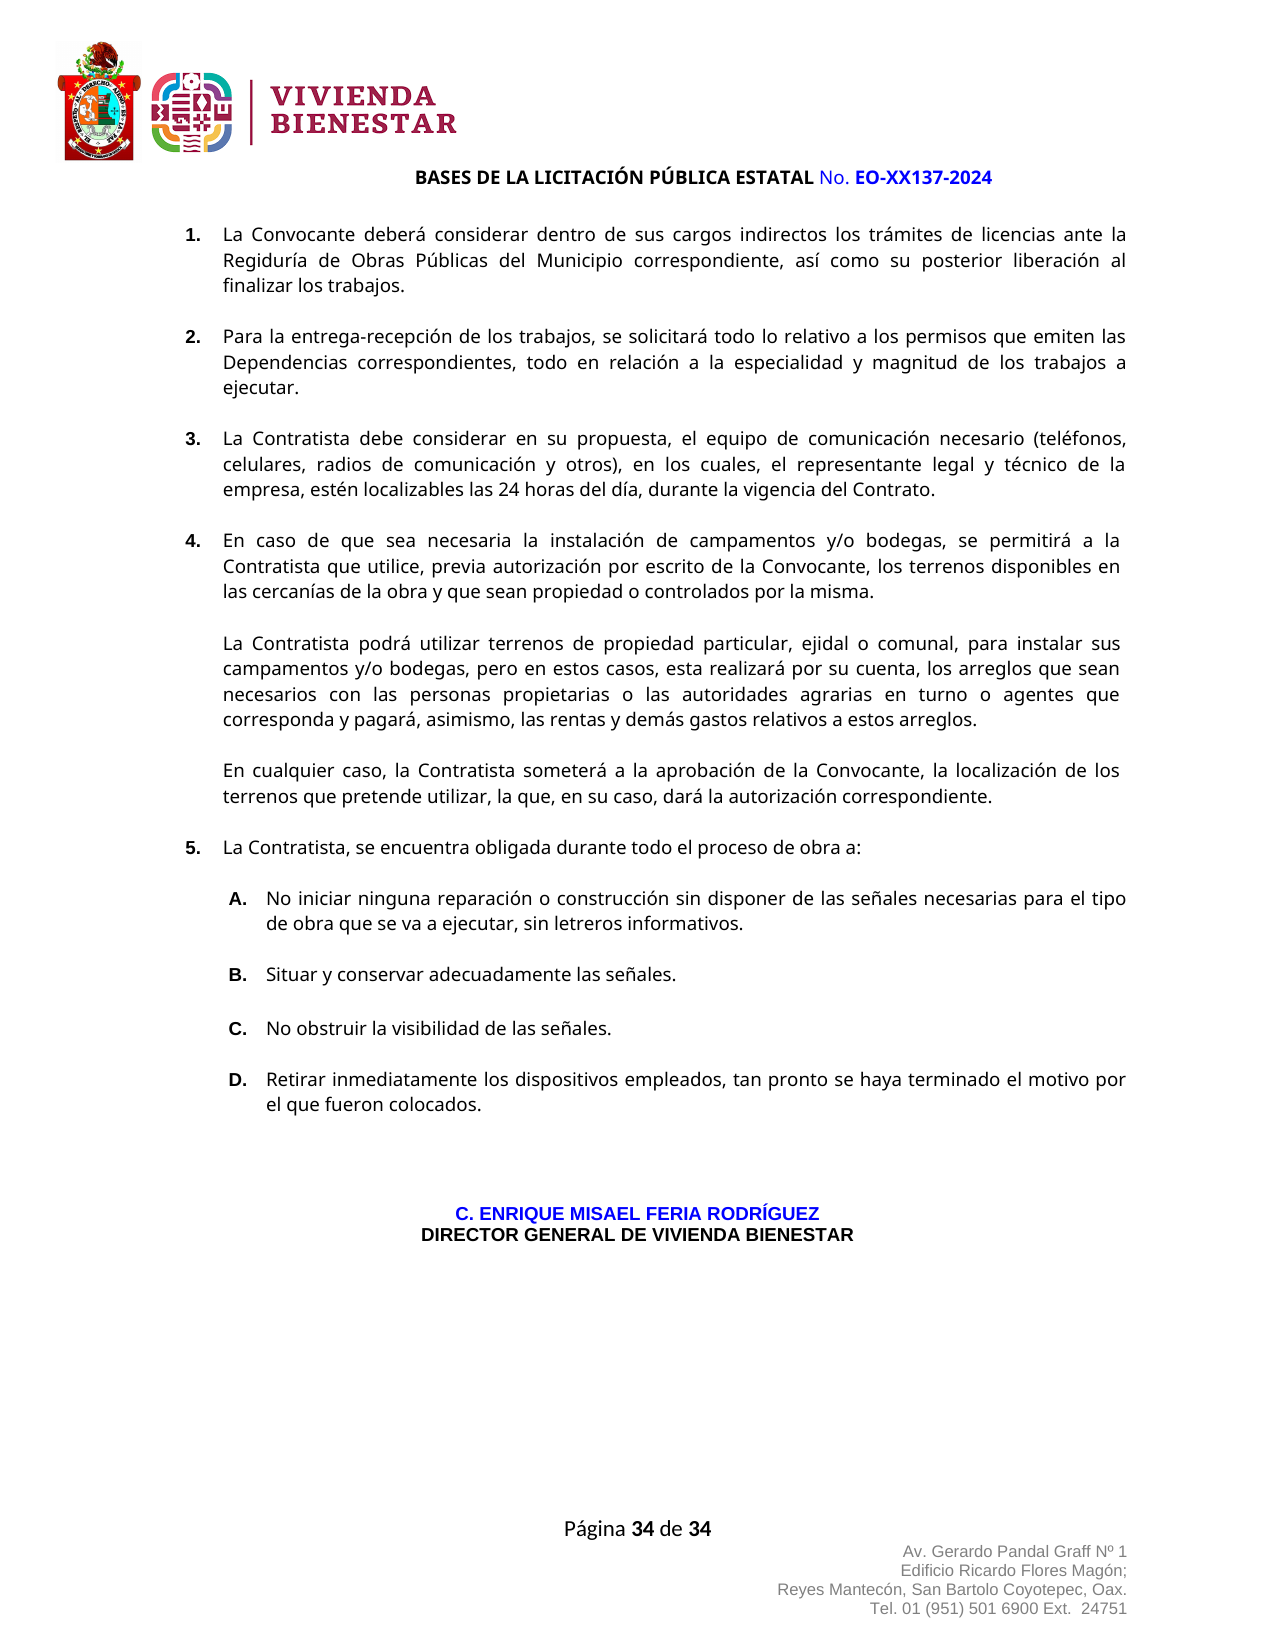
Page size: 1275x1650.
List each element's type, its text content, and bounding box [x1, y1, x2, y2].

text En cualquier caso, la Contratista someterá a la aprobación de la Convocante, la localización de los terrenos que pretende utilizar, la que, en su caso, dará la autorización correspondiente. [223, 757, 1121, 808]
list Situar y conservar adecuadamente las señales. [228, 962, 1127, 987]
list La Convocante deberá considerar dentro de sus cargos indirectos los trámites de licencias ante la Regiduría de Obras Públicas del Municipio correspondiente, así como su posterior liberación al finalizar los trabajos. [185, 221, 1127, 298]
text C. ENRIQUE MISAEL FERIA RODRÍGUEZ [148, 1202, 1127, 1224]
text DIRECTOR GENERAL DE VIVIENDA BIENESTAR [148, 1224, 1127, 1246]
list Retirar inmediatamente los dispositivos empleados, tan pronto se haya terminado el motivo por el que fueron colocados. [228, 1066, 1127, 1117]
list En caso de que sea necesaria la instalación de campamentos y/o bodegas, se permitirá a la Contratista que utilice, previa autorización por escrito de la Convocante, los terrenos disponibles en las cercanías de la obra y que sean propiedad o controlados por la misma. [185, 528, 1121, 604]
picture [147, 64, 473, 161]
list La Contratista debe considerar en su propuesta, el equipo de comunicación necesario (teléfonos, celulares, radios de comunicación y otros), en los cuales, el representante legal y técnico de la empresa, estén localizables las 24 horas del día, durante la vigencia del Contrato. [185, 426, 1127, 502]
picture [55, 41, 143, 163]
list No iniciar ninguna reparación o construcción sin disponer de las señales necesarias para el tipo de obra que se va a ejecutar, sin letreros informativos. [228, 885, 1127, 936]
list Para la entrega-recepción de los trabajos, se solicitará todo lo relativo a los permisos que emiten las Dependencias correspondientes, todo en relación a la especialidad y magnitud de los trabajos a ejecutar. [185, 323, 1127, 400]
list No obstruir la visibilidad de las señales. [228, 1015, 1127, 1041]
text La Contratista podrá utilizar terrenos de propiedad particular, ejidal o comunal, para instalar sus campamentos y/o bodegas, pero en estos casos, esta realizará por su cuenta, los arreglos que sean necesarios con las personas propietarias o las autoridades agrarias en turno o agentes que corresponda y pagará, asimismo, las rentas y demás gastos relativos a estos arreglos. [223, 630, 1121, 732]
list La Contratista, se encuentra obligada durante todo el proceso de obra a: [185, 834, 1127, 859]
